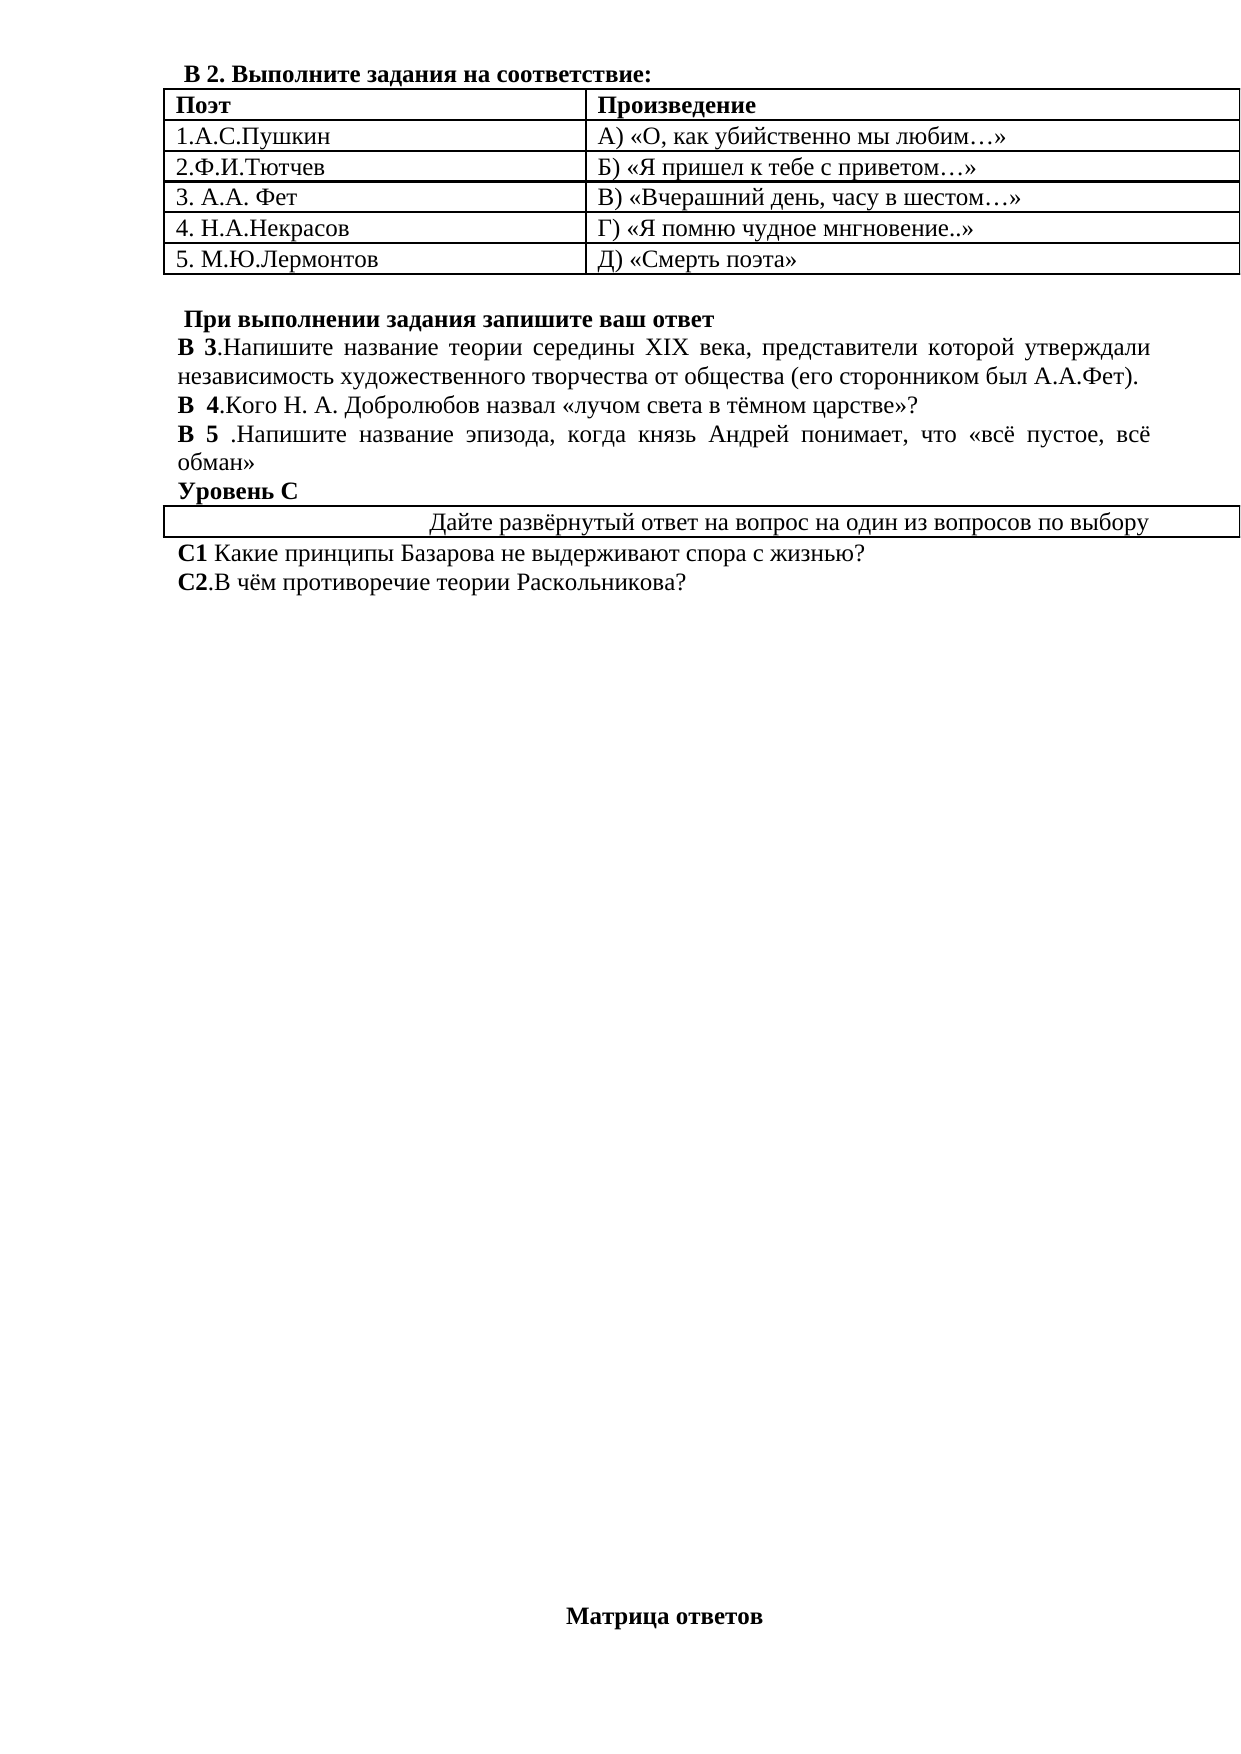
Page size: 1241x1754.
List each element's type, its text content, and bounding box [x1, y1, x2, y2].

table_header Дайте развёрнутый ответ на вопрос на один из вопросов по выбору [165, 507, 1239, 536]
text В 4.Кого Н. А. Добролюбов назвал «лучом света в тёмном царстве»? [177, 390, 1152, 419]
table_cell 3. А.А. Фет [165, 183, 585, 211]
text С1 Какие принципы Базарова не выдерживают спора с жизнью? [177, 538, 1152, 567]
text При выполнении задания запишите ваш ответ [177, 304, 1152, 332]
table_cell 4. Н.А.Некрасов [165, 213, 585, 242]
table_cell Г) «Я помню чудное мнгновение..» [587, 213, 1239, 242]
text Уровень С [177, 476, 1152, 505]
table_cell 2.Ф.И.Тютчев [165, 152, 585, 180]
text В 2. Выполните задания на соответствие: [177, 59, 1152, 88]
table_cell 1.А.С.Пушкин [165, 121, 585, 149]
text В 3.Напишите название теории середины XIX века, представители которой утверждали независимость художественного творчества от общества (его сторонником был А.А.Фет). [177, 332, 1152, 390]
text В 5 .Напишите название эпизода, когда князь Андрей понимает, что «всё пустое, всё обман» [177, 419, 1152, 476]
table_header Произведение [587, 90, 1239, 119]
text С2.В чём противоречие теории Раскольникова? [177, 567, 1152, 595]
text Матрица ответов [177, 1601, 1152, 1630]
table_cell В) «Вчерашний день, часу в шестом…» [587, 183, 1239, 211]
table_cell Б) «Я пришел к тебе с приветом…» [587, 152, 1239, 180]
table_cell Д) «Смерть поэта» [587, 244, 1239, 273]
table_cell А) «О, как убийственно мы любим…» [587, 121, 1239, 149]
table_cell 5. М.Ю.Лермонтов [165, 244, 585, 273]
table_header Поэт [165, 90, 585, 119]
